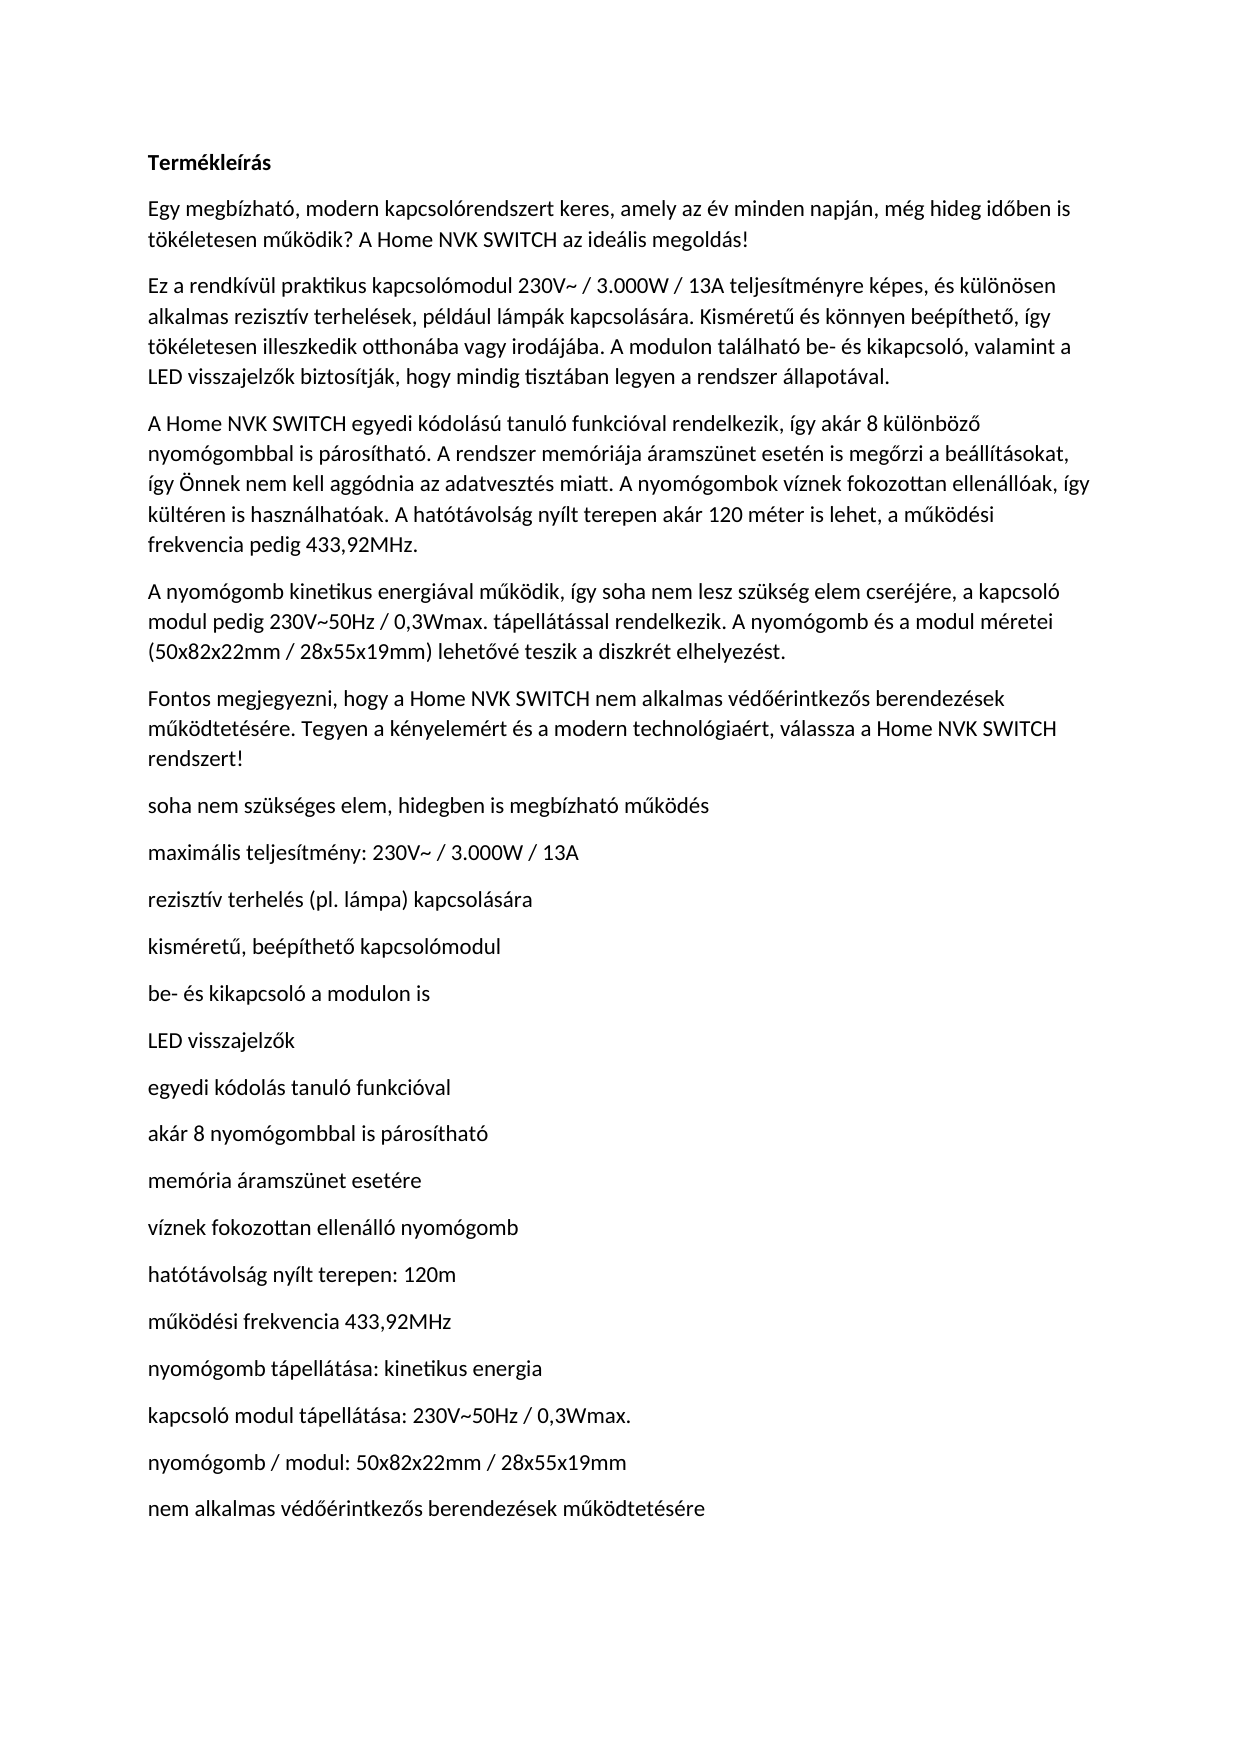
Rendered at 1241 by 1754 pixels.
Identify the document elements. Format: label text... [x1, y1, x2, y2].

text nem alkalmas védőérintkezős berendezések működtetésére [148, 1494, 1093, 1522]
text maximális teljesítmény: 230V~ / 3.000W / 13A [148, 838, 1093, 866]
text egyedi kódolás tanuló funkcióval [148, 1073, 1093, 1101]
text Egy megbízható, modern kapcsolórendszert keres, amely az év minden napján, még hideg időben is tökéletesen működik? A Home NVK SWITCH az ideális megoldás! [148, 194, 1093, 253]
text akár 8 nyomógombbal is párosítható [148, 1119, 1093, 1147]
text kisméretű, beépíthető kapcsolómodul [148, 932, 1093, 960]
text nyomógomb / modul: 50x82x22mm / 28x55x19mm [148, 1448, 1093, 1476]
text A Home NVK SWITCH egyedi kódolású tanuló funkcióval rendelkezik, így akár 8 különböző nyomógombbal is párosítható. A rendszer memóriája áramszünet esetén is megőrzi a beállításokat, így Önnek nem kell aggódnia az adatvesztés miatt. A nyomógombok víznek fokozottan ellenállóak, így kültéren is használhatóak. A hatótávolság nyílt terepen akár 120 méter is lehet, a működési frekvencia pedig 433,92MHz. [148, 409, 1093, 558]
text Termékleírás [148, 148, 1093, 176]
text nyomógomb tápellátása: kinetikus energia [148, 1354, 1093, 1382]
text LED visszajelzők [148, 1026, 1093, 1054]
text Ez a rendkívül praktikus kapcsolómodul 230V~ / 3.000W / 13A teljesítményre képes, és különösen alkalmas rezisztív terhelések, például lámpák kapcsolására. Kisméretű és könnyen beépíthető, így tökéletesen illeszkedik otthonába vagy irodájába. A modulon található be- és kikapcsoló, valamint a LED visszajelzők biztosítják, hogy mindig tisztában legyen a rendszer állapotával. [148, 272, 1093, 390]
text be- és kikapcsoló a modulon is [148, 979, 1093, 1007]
text hatótávolság nyílt terepen: 120m [148, 1260, 1093, 1288]
text A nyomógomb kinetikus energiával működik, így soha nem lesz szükség elem cseréjére, a kapcsoló modul pedig 230V~50Hz / 0,3Wmax. tápellátással rendelkezik. A nyomógomb és a modul méretei (50x82x22mm / 28x55x19mm) lehetővé teszik a diszkrét elhelyezést. [148, 577, 1093, 665]
text kapcsoló modul tápellátása: 230V~50Hz / 0,3Wmax. [148, 1401, 1093, 1429]
text víznek fokozottan ellenálló nyomógomb [148, 1213, 1093, 1241]
text memória áramszünet esetére [148, 1166, 1093, 1194]
text Fontos megjegyezni, hogy a Home NVK SWITCH nem alkalmas védőérintkezős berendezések működtetésére. Tegyen a kényelemért és a modern technológiaért, válassza a Home NVK SWITCH rendszert! [148, 684, 1093, 772]
text rezisztív terhelés (pl. lámpa) kapcsolására [148, 885, 1093, 913]
text soha nem szükséges elem, hidegben is megbízható működés [148, 791, 1093, 819]
text működési frekvencia 433,92MHz [148, 1307, 1093, 1335]
